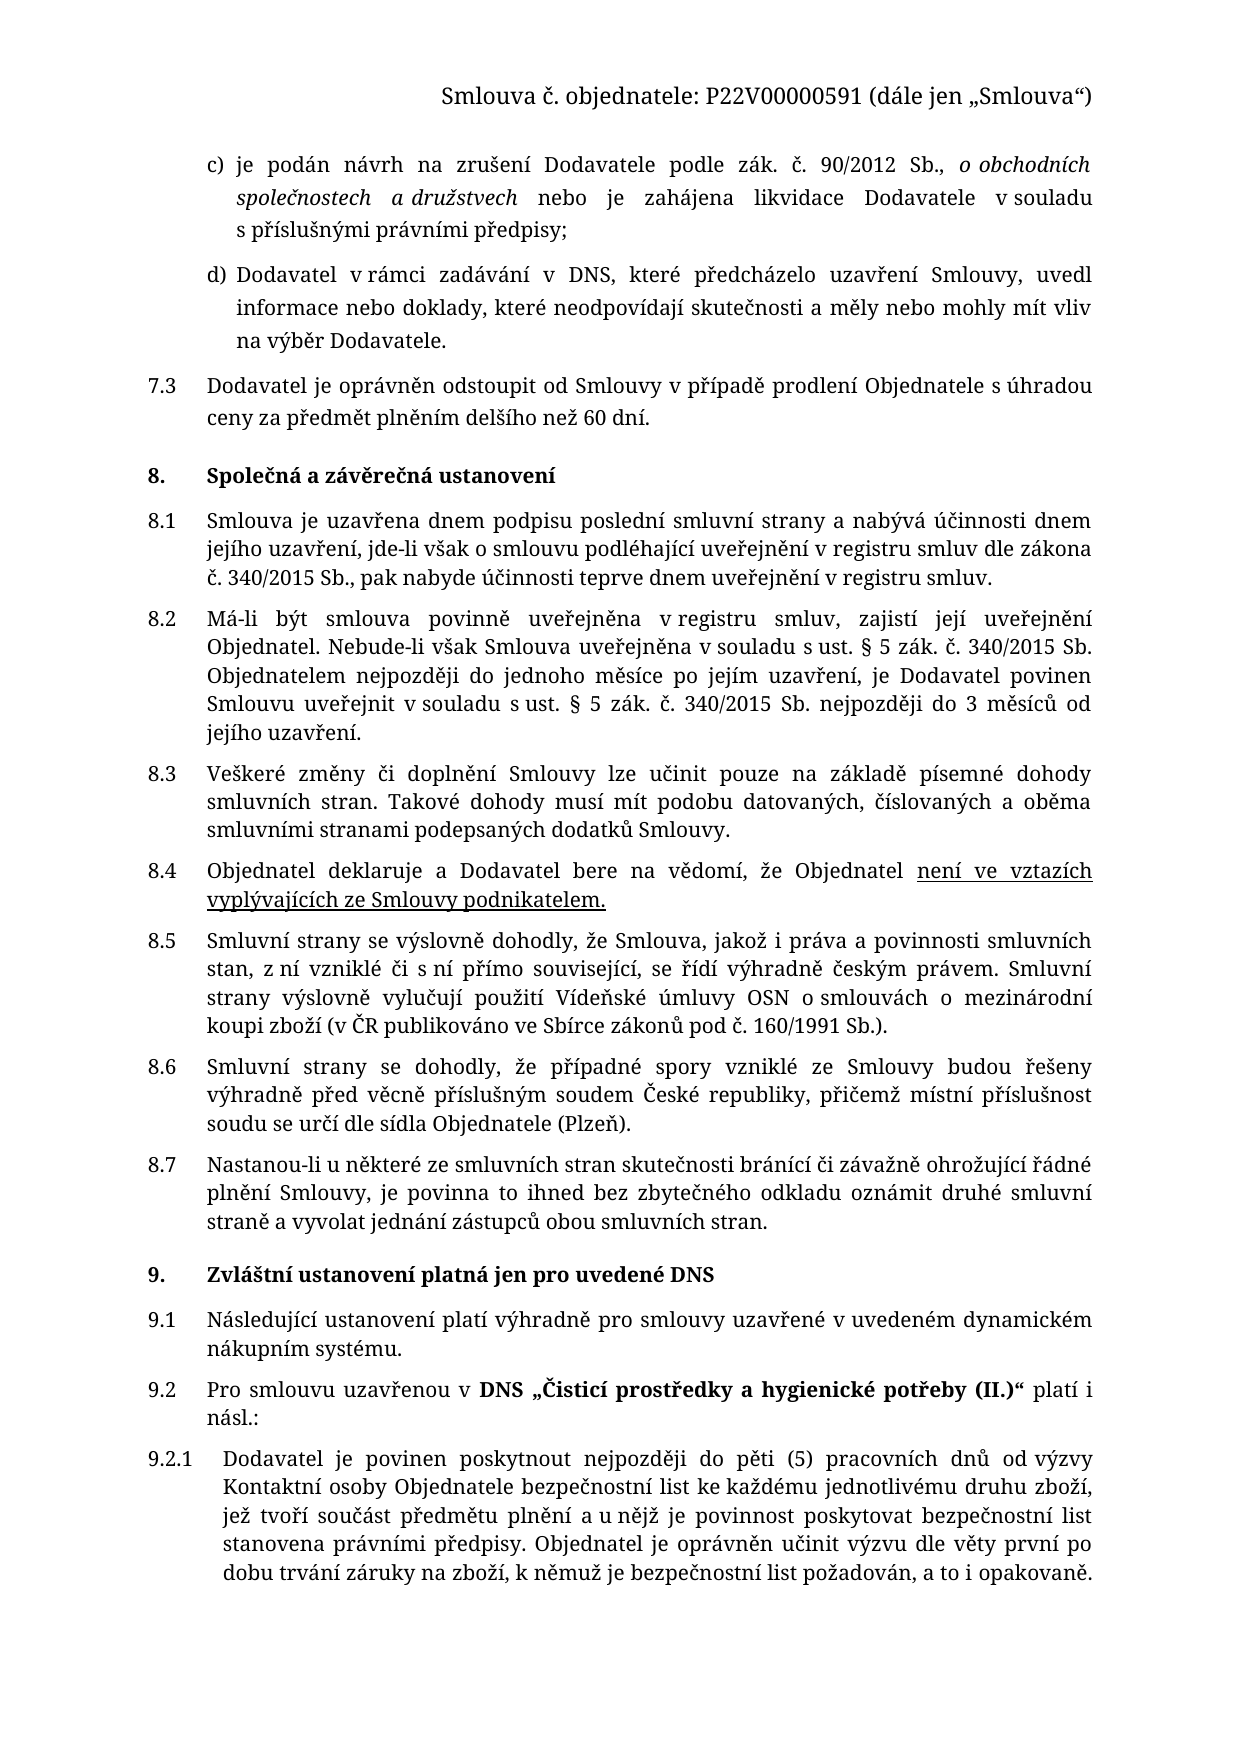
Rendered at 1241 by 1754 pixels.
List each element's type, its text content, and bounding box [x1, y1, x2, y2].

list Dodavatel v rámci zadávání v DNS, které předcházelo uzavření Smlouvy, uvedl informace nebo doklady, které neodpovídají skutečnosti a měly nebo mohly mít vliv na výběr Dodavatele. [207, 261, 1093, 354]
list je podán návrh na zrušení Dodavatele podle zák. č. 90/2012 Sb., o obchodních společnostech a družstvech nebo je zahájena likvidace Dodavatele v souladu s příslušnými právními předpisy; [207, 150, 1093, 244]
list Dodavatel je oprávněn odstoupit od Smlouvy v případě prodlení Objednatele s úhradou ceny za předmět plněním delšího než 60 dní. [148, 371, 1093, 432]
list Zvláštní ustanovení platná jen pro uvedené DNS [148, 1260, 1093, 1289]
list Pro smlouvu uzavřenou v DNS „Čisticí prostředky a hygienické potřeby (II.)“ platí i násl.: [148, 1375, 1093, 1432]
list Smluvní strany se výslovně dohodly, že Smlouva, jakož i práva a povinnosti smluvních stan, z ní vzniklé či s ní přímo související, se řídí výhradně českým právem. Smluvní strany výslovně vylučují použití Vídeňské úmluvy OSN o smlouvách o mezinárodní koupi zboží (v ČR publikováno ve Sbírce zákonů pod č. 160/1991 Sb.). [148, 926, 1093, 1039]
list Má-li být smlouva povinně uveřejněna v registru smluv, zajistí její uveřejnění Objednatel. Nebude-li však Smlouva uveřejněna v souladu s ust. § 5 zák. č. 340/2015 Sb. Objednatelem nejpozději do jednoho měsíce po jejím uzavření, je Dodavatel povinen Smlouvu uveřejnit v souladu s ust. § 5 zák. č. 340/2015 Sb. nejpozději do 3 měsíců od jejího uzavření. [148, 604, 1093, 746]
list Smlouva je uzavřena dnem podpisu poslední smluvní strany a nabývá účinnosti dnem jejího uzavření, jde-li však o smlouvu podléhající uveřejnění v registru smluv dle zákona č. 340/2015 Sb., pak nabyde účinnosti teprve dnem uveřejnění v registru smluv. [148, 506, 1093, 591]
list Společná a závěrečná ustanovení [148, 461, 1093, 489]
list Smluvní strany se dohodly, že případné spory vzniklé ze Smlouvy budou řešeny výhradně před věcně příslušným soudem České republiky, přičemž místní příslušnost soudu se určí dle sídla Objednatele (Plzeň). [148, 1052, 1093, 1137]
list Následující ustanovení platí výhradně pro smlouvy uzavřené v uvedeném dynamickém nákupním systému. [148, 1305, 1093, 1362]
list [148, 1444, 1093, 1586]
list Veškeré změny či doplnění Smlouvy lze učinit pouze na základě písemné dohody smluvních stran. Takové dohody musí mít podobu datovaných, číslovaných a oběma smluvními stranami podepsaných dodatků Smlouvy. [148, 759, 1093, 844]
list Nastanou-li u některé ze smluvních stran skutečnosti bránící či závažně ohrožující řádné plnění Smlouvy, je povinna to ihned bez zbytečného odkladu oznámit druhé smluvní straně a vyvolat jednání zástupců obou smluvních stran. [148, 1150, 1093, 1235]
list Objednatel deklaruje a Dodavatel bere na vědomí, že Objednatel není ve vztazích vyplývajících ze Smlouvy podnikatelem. [148, 856, 1093, 913]
